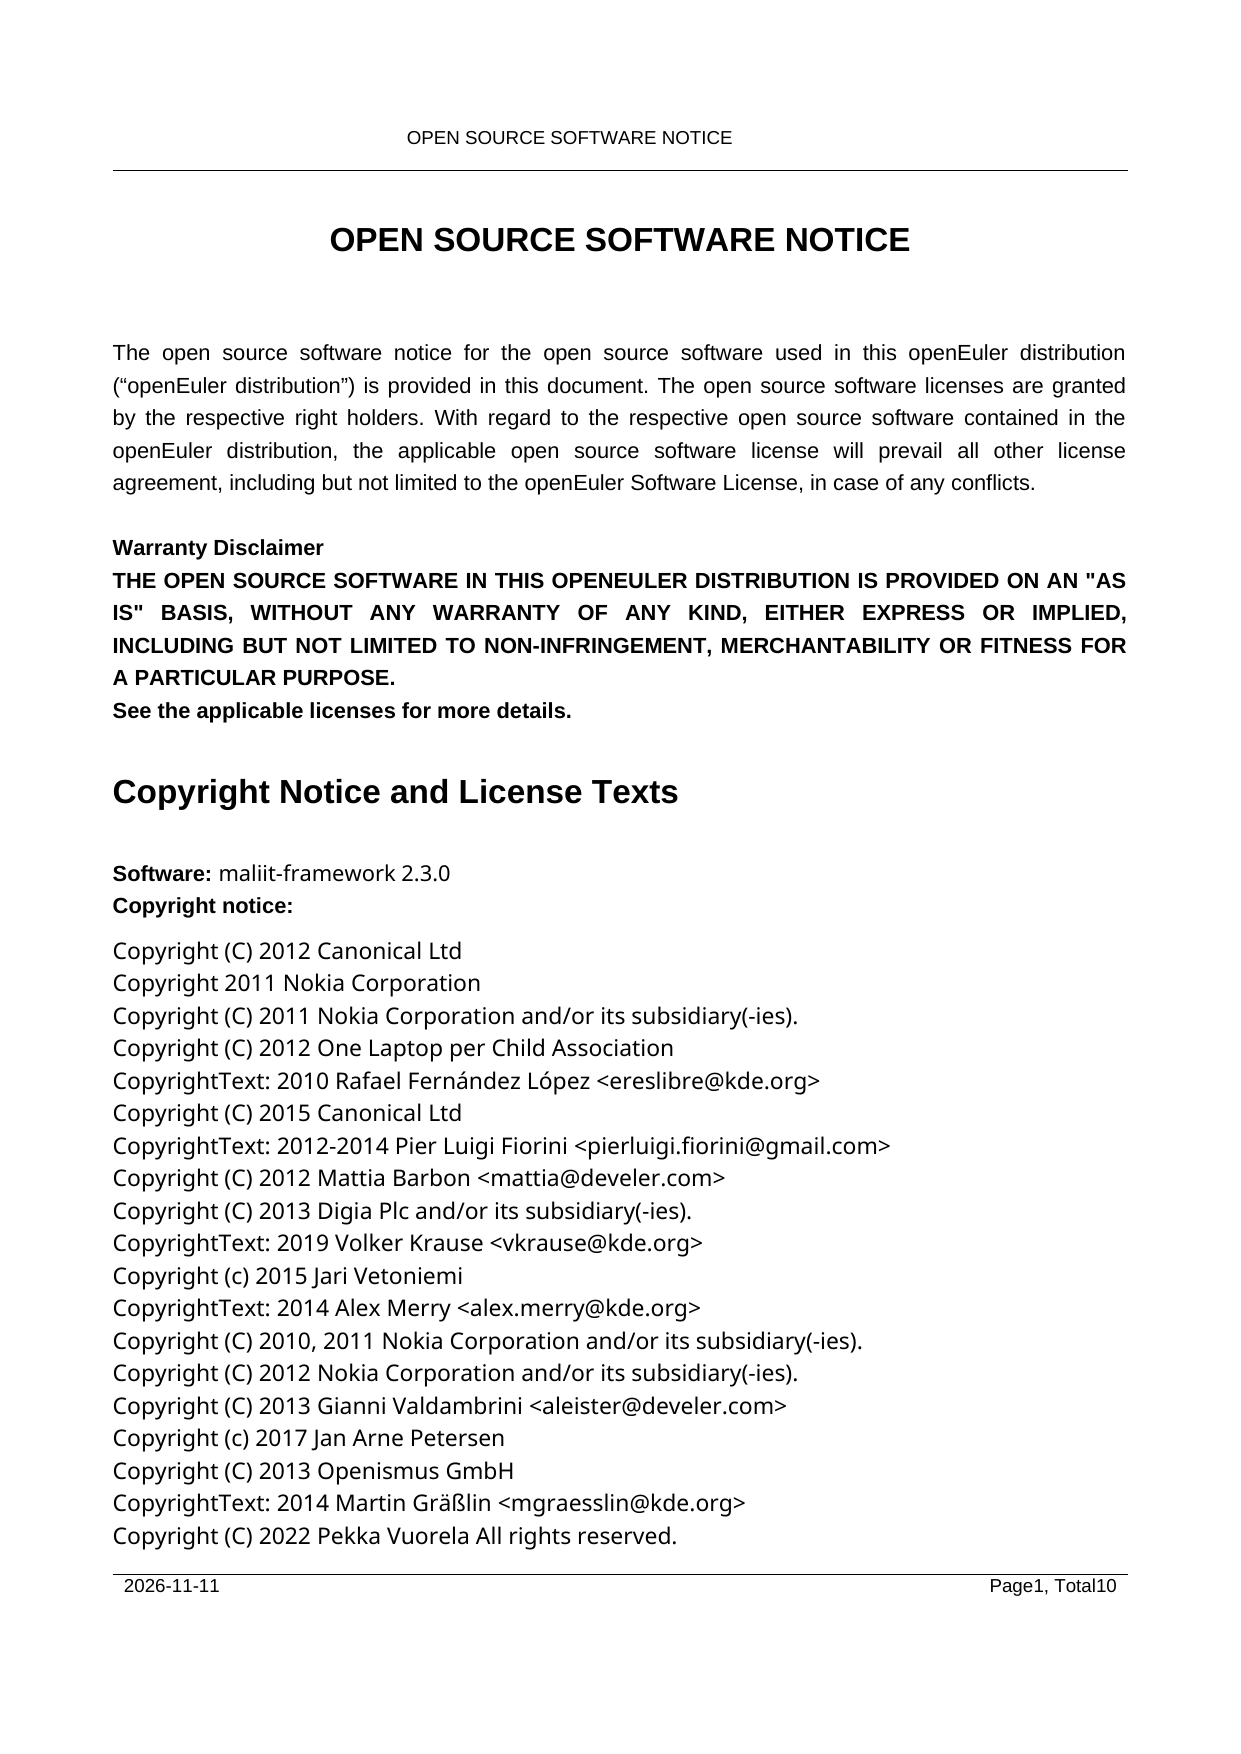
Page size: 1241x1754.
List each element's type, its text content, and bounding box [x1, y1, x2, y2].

text Copyright Notice and License Texts [112, 759, 1128, 824]
text Warranty Disclaimer [112, 531, 1128, 564]
title Software: maliit-framework 2.3.0 [112, 856, 1128, 889]
text OPEN SOURCE SOFTWARE NOTICE [112, 206, 1128, 271]
text The open source software notice for the open source software used in this openEuler distribution (“openEuler distribution”) is provided in this document. The open source software licenses are granted by the respective right holders. With regard to the respective open source software contained in the openEuler distribution, the applicable open source software license will prevail all other license agreement, including but not limited to the openEuler Software License, in case of any conflicts. [112, 336, 1128, 499]
text Copyright notice: [112, 889, 1128, 921]
text THE OPEN SOURCE SOFTWARE IN THIS OPENEULER DISTRIBUTION IS PROVIDED ON AN "AS IS" BASIS, WITHOUT ANY WARRANTY OF ANY KIND, EITHER EXPRESS OR IMPLIED, INCLUDING BUT NOT LIMITED TO NON-INFRINGEMENT, MERCHANTABILITY OR FITNESS FOR A PARTICULAR PURPOSE. See the applicable licenses for more details. [112, 564, 1128, 726]
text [112, 934, 1128, 1551]
